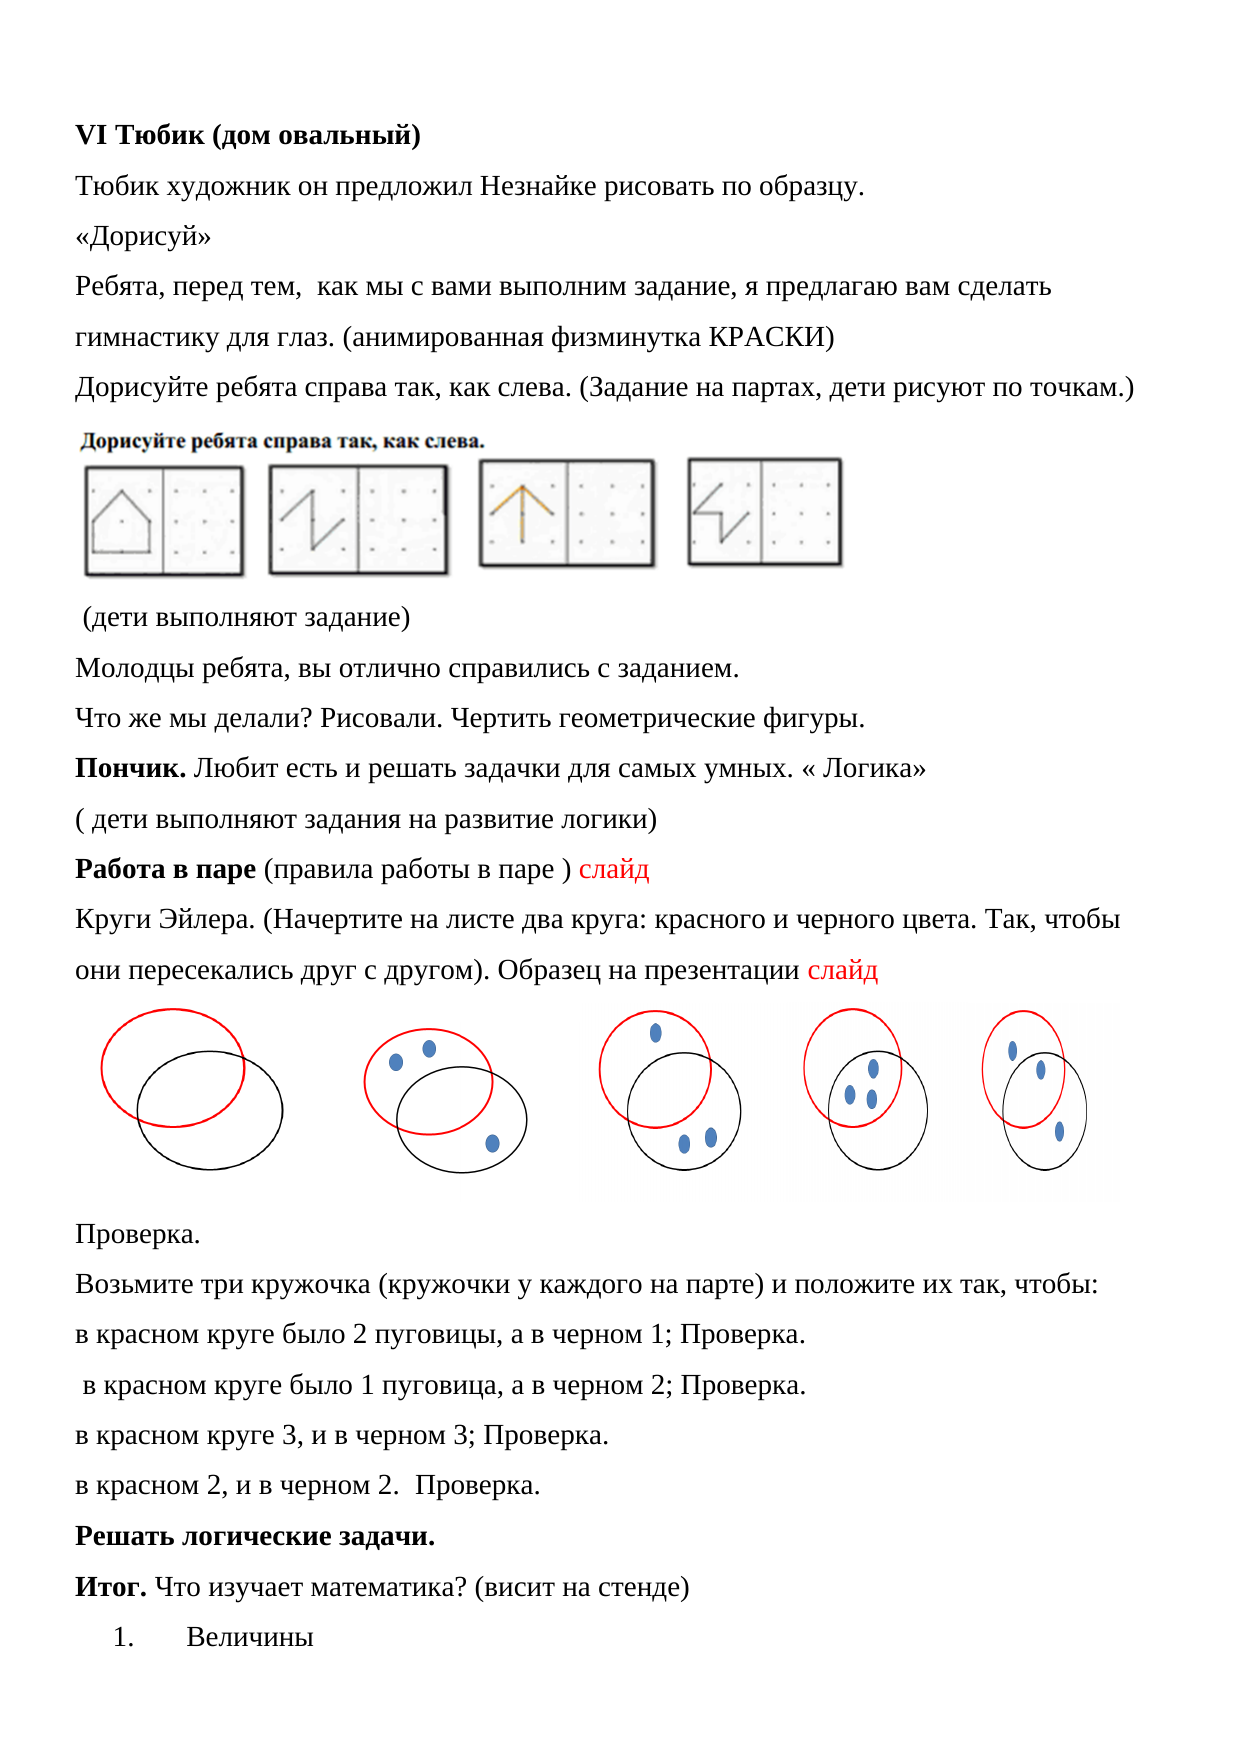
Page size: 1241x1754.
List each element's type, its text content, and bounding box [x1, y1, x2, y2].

text Молодцы ребята, вы отлично справились с заданием. [75, 650, 1165, 683]
text Итог. Что изучает математика? (висит на стенде) [75, 1569, 1165, 1602]
text Круги Эйлера. (Начертите на листе два круга: красного и черного цвета. Так, чтобы они пересекались друг с другом). Образец на презентации слайд [75, 901, 1165, 985]
picture [75, 419, 858, 586]
text в красном круге было 1 пуговица, а в черном 2; Проверка. [75, 1367, 1165, 1400]
text Возьмите три кружочка (кружочки у каждого на парте) и положите их так, чтобы: [75, 1266, 1165, 1300]
text «Дорисуй» [75, 218, 1165, 252]
text Тюбик художник он предложил Незнайке рисовать по образцу. [75, 168, 1165, 201]
text Пончик. Любит есть и решать задачки для самых умных. « Логика» [75, 751, 1165, 784]
picture [75, 1002, 1121, 1202]
text (дети выполняют задание) [75, 599, 1165, 633]
text Что же мы делали? Рисовали. Чертить геометрические фигуры. [75, 700, 1165, 734]
text ( дети выполняют задания на развитие логики) [75, 801, 1165, 834]
text в красном круге 3, и в черном 3; Проверка. [75, 1417, 1165, 1451]
text Ребята, перед тем, как мы с вами выполним задание, я предлагаю вам сделать гимнастику для глаз. (анимированная физминутка КРАСКИ) [75, 268, 1165, 352]
text Дорисуйте ребята справа так, как слева. (Задание на партах, дети рисуют по точкам.) [75, 369, 1165, 403]
text в красном круге было 2 пуговицы, а в черном 1; Проверка. [75, 1316, 1165, 1350]
text VI Тюбик (дом овальный) [75, 117, 1165, 151]
text в красном 2, и в черном 2. Проверка. [75, 1467, 1165, 1501]
list Величины [112, 1619, 1165, 1652]
text Решать логические задачи. [75, 1518, 1165, 1552]
text Работа в паре (правила работы в паре ) слайд [75, 851, 1165, 885]
text Проверка. [75, 1216, 1165, 1249]
